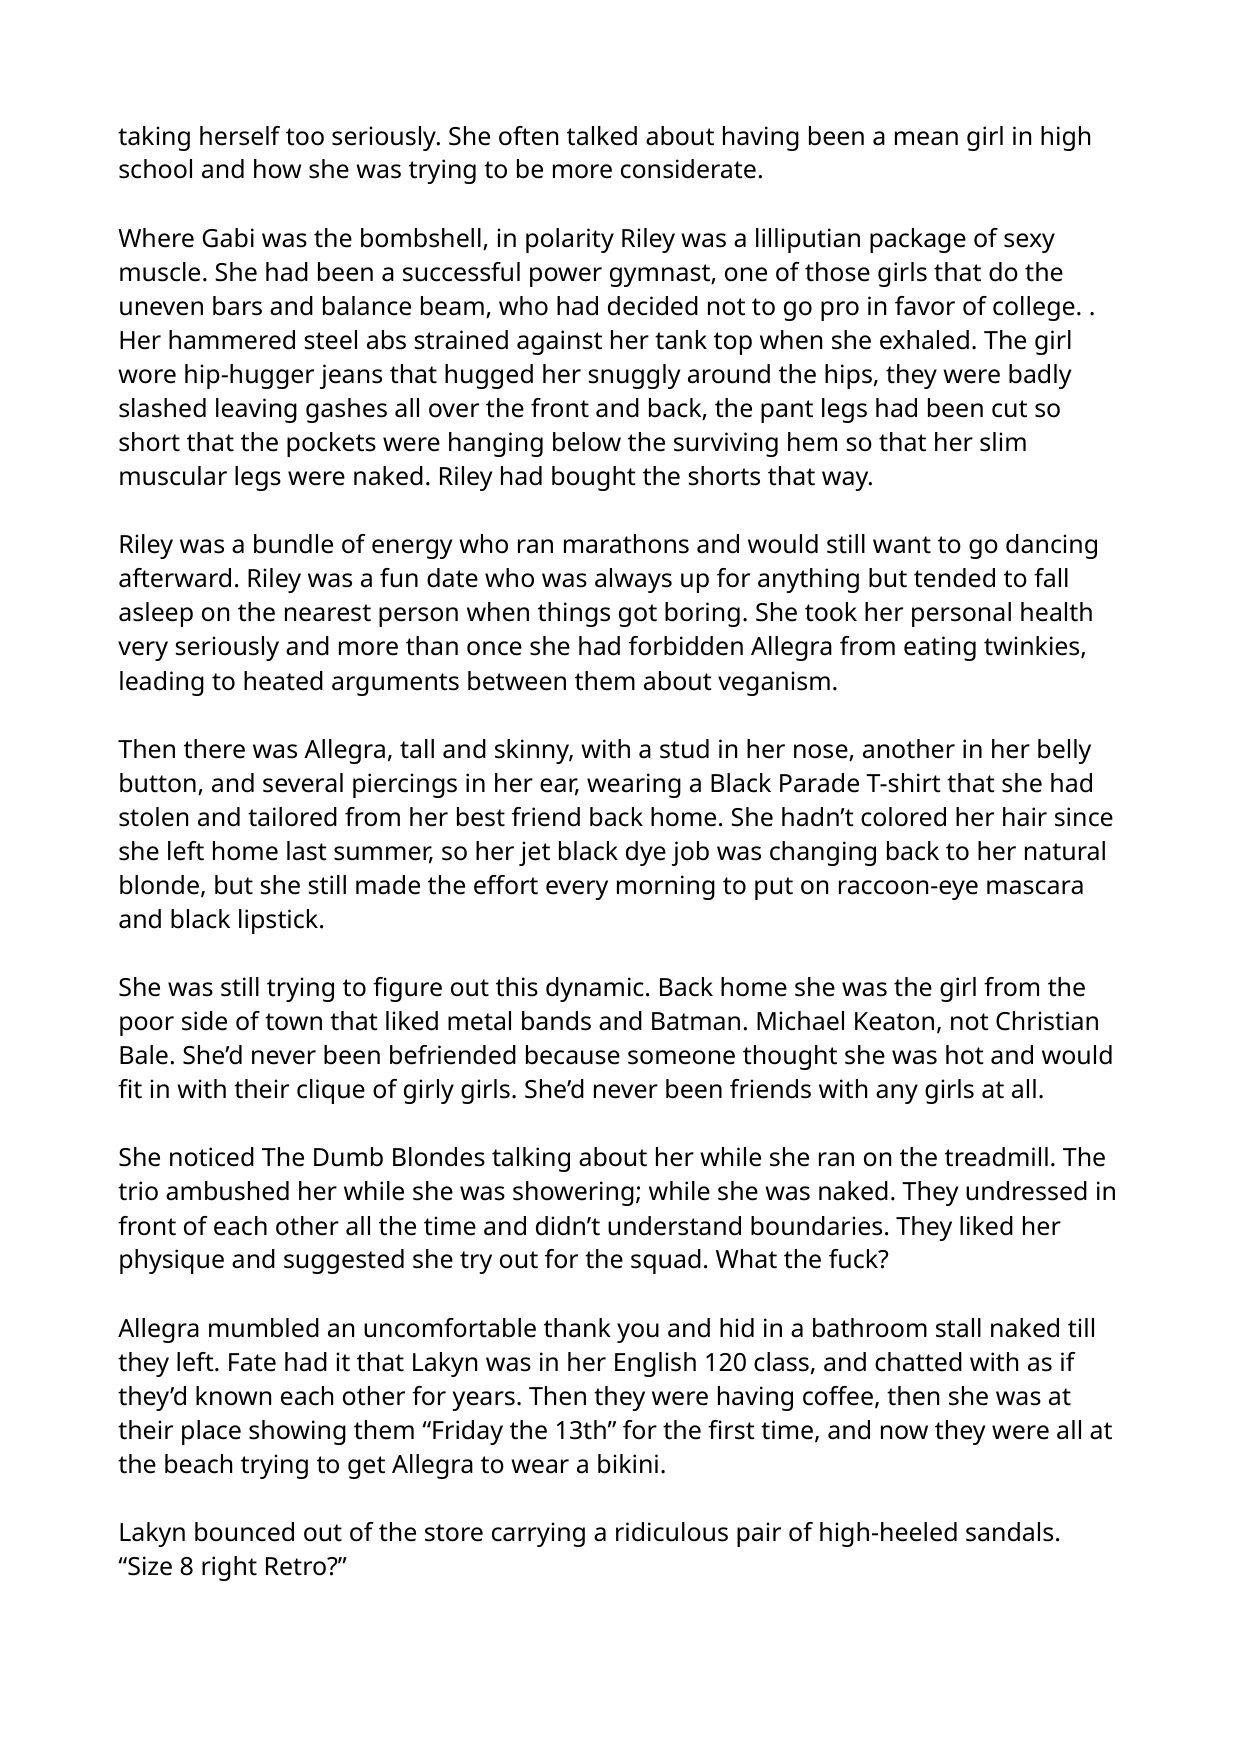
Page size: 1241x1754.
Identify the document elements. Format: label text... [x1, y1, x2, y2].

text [118, 118, 1122, 186]
text She noticed The Dumb Blondes talking about her while she ran on the treadmill. The trio ambushed her while she was showering; while she was naked. They undressed in front of each other all the time and didn’t understand boundaries. They liked her physique and suggested she try out for the squad. What the fuck? [118, 1140, 1122, 1276]
text Allegra mumbled an uncomfortable thank you and hid in a bathroom stall naked till they left. Fate had it that Lakyn was in her English 120 class, and chatted with as if they’d known each other for years. Then they were having coffee, then she was at their place showing them “Friday the 13th” for the first time, and now they were all at the beach trying to get Allegra to wear a bikini. [118, 1310, 1122, 1481]
text Lakyn bounced out of the store carrying a ridiculous pair of high-heeled sandals. “Size 8 right Retro?” [118, 1515, 1122, 1583]
text Where Gabi was the bombshell, in polarity Riley was a lilliputian package of sexy muscle. She had been a successful power gymnast, one of those girls that do the uneven bars and balance beam, who had decided not to go pro in favor of college. . Her hammered steel abs strained against her tank top when she exhaled. The girl wore hip-hugger jeans that hugged her snuggly around the hips, they were badly slashed leaving gashes all over the front and back, the pant legs had been cut so short that the pockets were hanging below the surviving hem so that her slim muscular legs were naked. Riley had bought the shorts that way. [118, 220, 1122, 493]
text Riley was a bundle of energy who ran marathons and would still want to go dancing afterward. Riley was a fun date who was always up for anything but tended to fall asleep on the nearest person when things got boring. She took her personal health very seriously and more than once she had forbidden Allegra from eating twinkies, leading to heated arguments between them about veganism. [118, 527, 1122, 697]
text Then there was Allegra, tall and skinny, with a stud in her nose, another in her belly button, and several piercings in her ear, wearing a Black Parade T-shirt that she had stolen and tailored from her best friend back home. She hadn’t colored her hair since she left home last summer, so her jet black dye job was changing back to her natural blonde, but she still made the effort every morning to put on raccoon-eye mascara and black lipstick. [118, 731, 1122, 936]
text She was still trying to figure out this dynamic. Back home she was the girl from the poor side of town that liked metal bands and Batman. Michael Keaton, not Christian Bale. She’d never been befriended because someone thought she was hot and would fit in with their clique of girly girls. She’d never been friends with any girls at all. [118, 970, 1122, 1106]
